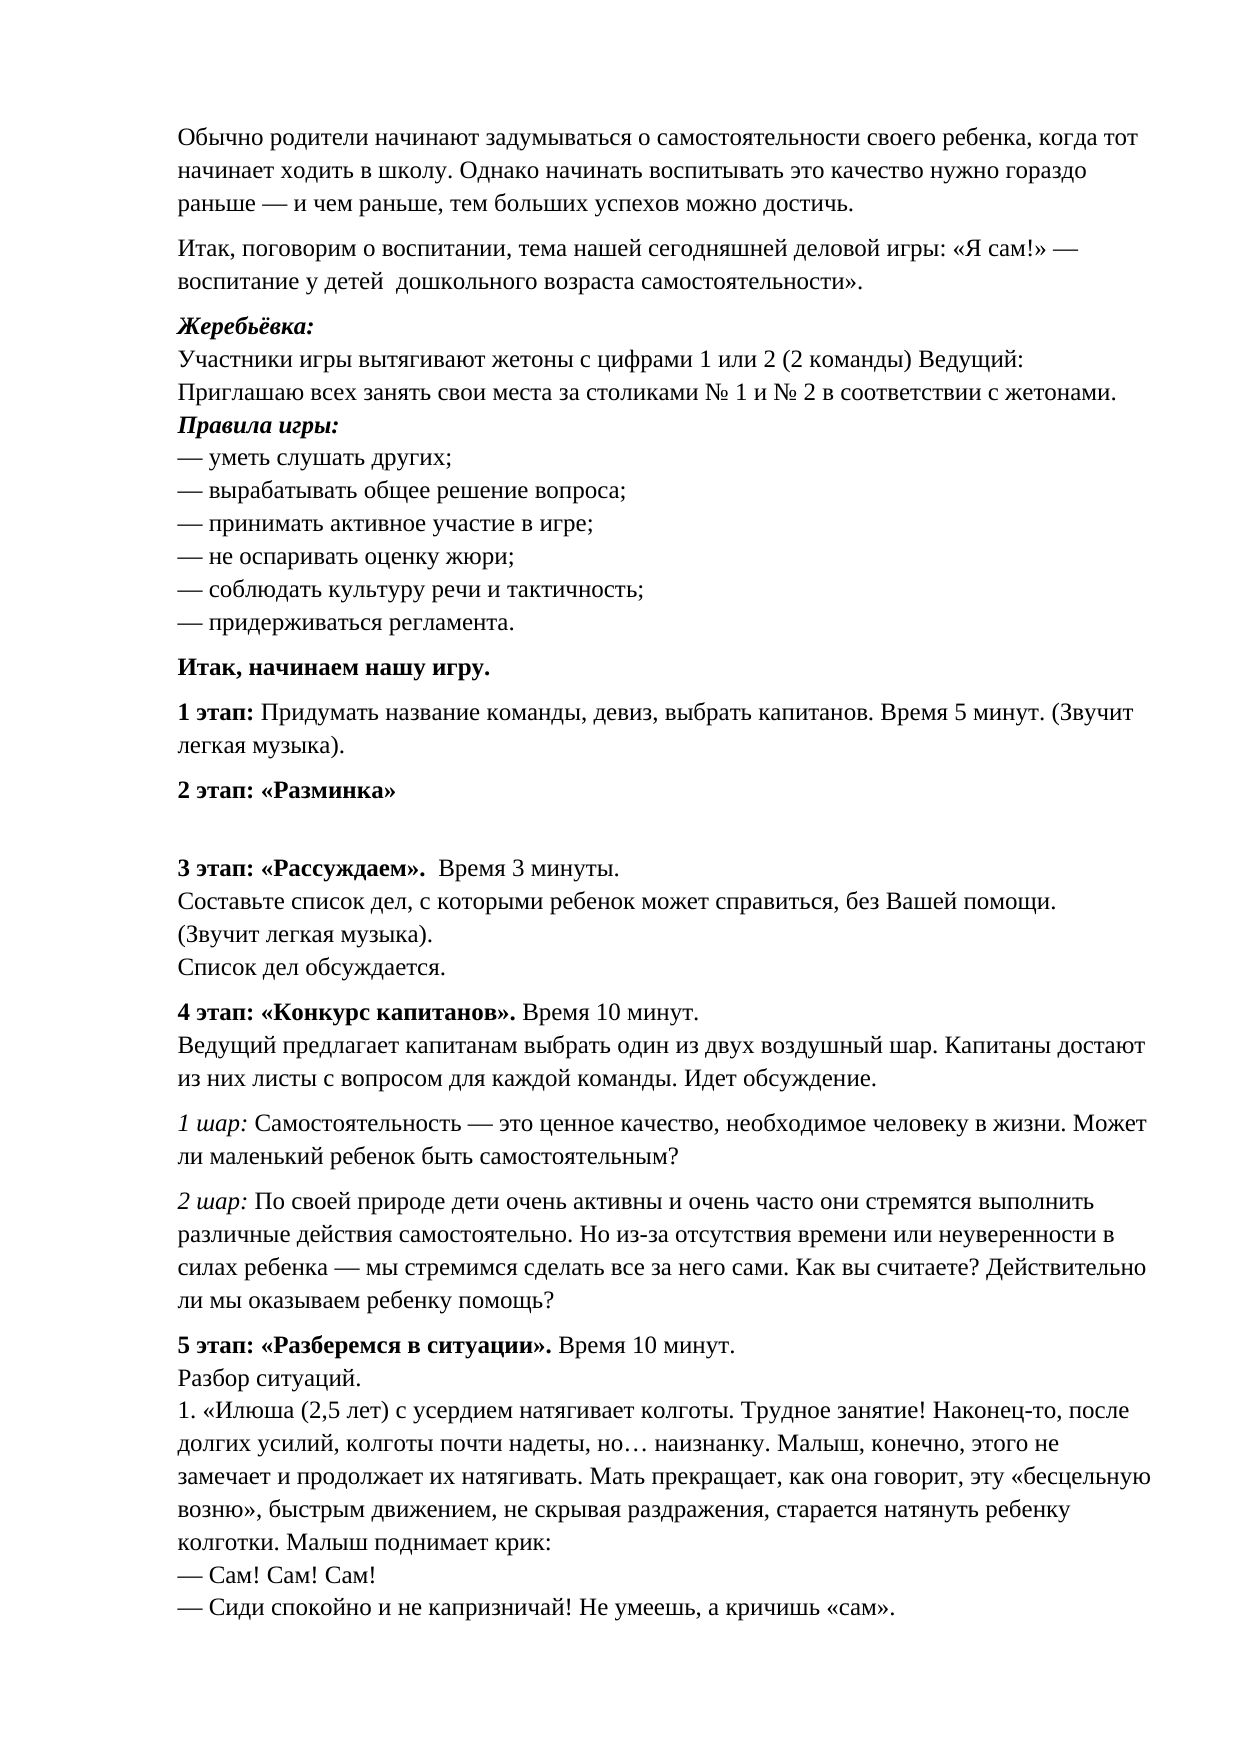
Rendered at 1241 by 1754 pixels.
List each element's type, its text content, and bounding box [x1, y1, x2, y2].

text Жеребьёвка: Участники игры вытягивают жетоны с цифрами 1 или 2 (2 команды) Ведущий: Приглашаю всех занять свои места за столиками № 1 и № 2 в соответствии с жетонами. Правила игры: — уметь слушать других; — вырабатывать общее решение вопроса; — принимать активное участие в игре; — не оспаривать оценку жюри; — соблюдать культуру речи и тактичность; — придерживаться регламента. [177, 307, 1152, 635]
text 1 этап: Придумать название команды, девиз, выбрать капитанов. Время 5 минут. (Звучит легкая музыка). [177, 693, 1152, 759]
text 2 этап: «Разминка» [177, 771, 1152, 837]
text Итак, начинаем нашу игру. [177, 648, 1152, 681]
text Итак, поговорим о воспитании, тема нашей сегодняшней деловой игры: «Я сам!» — воспитание у детей дошкольного возраста самостоятельности». [177, 229, 1152, 295]
text 1 шар: Самостоятельность — это ценное качество, необходимое человеку в жизни. Может ли маленький ребенок быть самостоятельным? [177, 1104, 1152, 1170]
text 5 этап: «Разберемся в ситуации». Время 10 минут. Разбор ситуаций. 1. «Илюша (2,5 лет) с усердием натягивает колготы. Трудное занятие! Наконец-то, после долгих усилий, колготы почти надеты, но… наизнанку. Малыш, конечно, этого не замечает и продолжает их натягивать. Мать прекращает, как она говорит, эту «бесцельную возню», быстрым движением, не скрывая раздражения, старается натянуть ребенку колготки. Малыш поднимает крик: — Сам! Сам! Сам! — Сиди спокойно и не капризничай! Не умеешь, а кричишь «сам». [177, 1326, 1152, 1621]
text Обычно родители начинают задумываться о самостоятельности своего ребенка, когда тот начинает ходить в школу. Однако начинать воспитывать это качество нужно гораздо раньше — и чем раньше, тем больших успехов можно достичь. [177, 118, 1152, 217]
text 3 этап: «Рассуждаем». Время 3 минуты. Составьте список дел, с которыми ребенок может справиться, без Вашей помощи. (Звучит легкая музыка). Список дел обсуждается. [177, 849, 1152, 981]
text 2 шар: По своей природе дети очень активны и очень часто они стремятся выполнить различные действия самостоятельно. Но из-за отсутствия времени или неуверенности в силах ребенка — мы стремимся сделать все за него сами. Как вы считаете? Действительно ли мы оказываем ребенку помощь? [177, 1182, 1152, 1313]
text 4 этап: «Конкурс капитанов». Время 10 минут. Ведущий предлагает капитанам выбрать один из двух воздушный шар. Капитаны достают из них листы с вопросом для каждой команды. Идет обсуждение. [177, 993, 1152, 1092]
